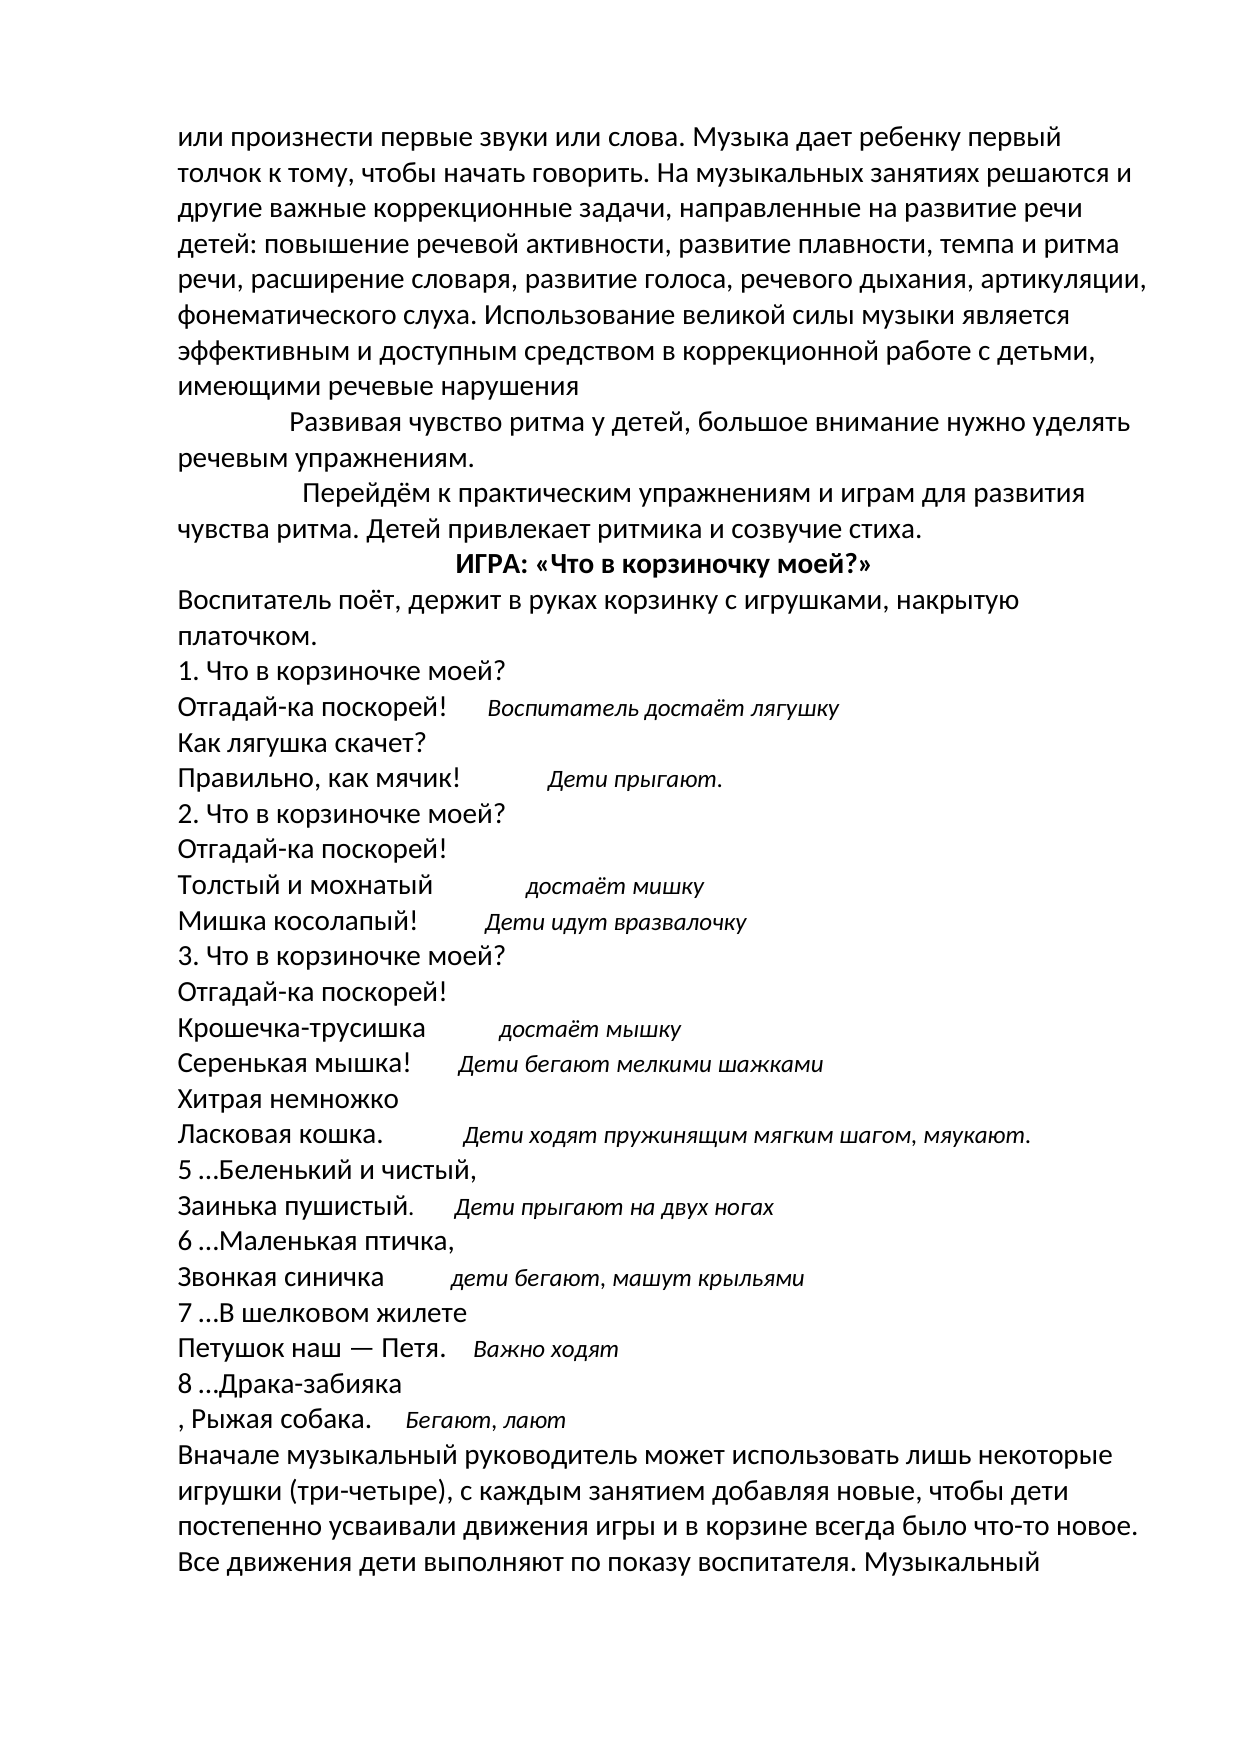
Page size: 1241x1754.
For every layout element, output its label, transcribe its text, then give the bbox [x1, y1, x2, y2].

text Петушок наш — Петя. Важно ходят [177, 1329, 1152, 1365]
text Как лягушка скачет? [177, 724, 1152, 759]
text Звонкая синичка дети бегают, машут крыльями [177, 1258, 1152, 1294]
text Перейдём к практическим упражнениям и играм для развития чувства ритма. Детей привлекает ритмика и созвучие стиха. [177, 474, 1152, 546]
text Воспитатель поёт, держит в руках корзинку с игрушками, накрытую платочком. [177, 581, 1152, 652]
text , Рыжая собака. Бегают, лают [177, 1401, 1152, 1436]
text Правильно, как мячик! Дети прыгают. [177, 759, 1152, 795]
text Ласковая кошка. Дети ходят пружинящим мягким шагом, мяукают. [177, 1116, 1152, 1151]
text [177, 118, 1152, 403]
text Хитрая немножко [177, 1080, 1152, 1116]
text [177, 1436, 1152, 1579]
text 3. Что в корзиночке моей? Отгадай-ка поскорей! Крошечка-трусишка достаёт мышку Серенькая мышка! Дети бегают мелкими шажками [177, 937, 1152, 1080]
text 6 …Маленькая птичка, [177, 1222, 1152, 1258]
text 5 …Беленький и чистый, [177, 1151, 1152, 1187]
text 8 …Драка-забияка [177, 1365, 1152, 1401]
text 2. Что в корзиночке моей? Отгадай-ка поскорей! Толстый и мохнатый достаёт мишку Мишка косолапый! Дети идут вразвалочку [177, 795, 1152, 937]
text Заинька пушистый. Дети прыгают на двух ногах [177, 1187, 1152, 1222]
text ИГРА: «Что в корзиночку моей?» [177, 546, 1152, 581]
text 1. Что в корзиночке моей? Отгадай-ка поскорей! Воспитатель достаёт лягушку [177, 652, 1152, 724]
text Развивая чувство ритма у детей, большое внимание нужно уделять речевым упражнениям. [177, 403, 1152, 474]
text 7 …В шелковом жилете [177, 1294, 1152, 1329]
